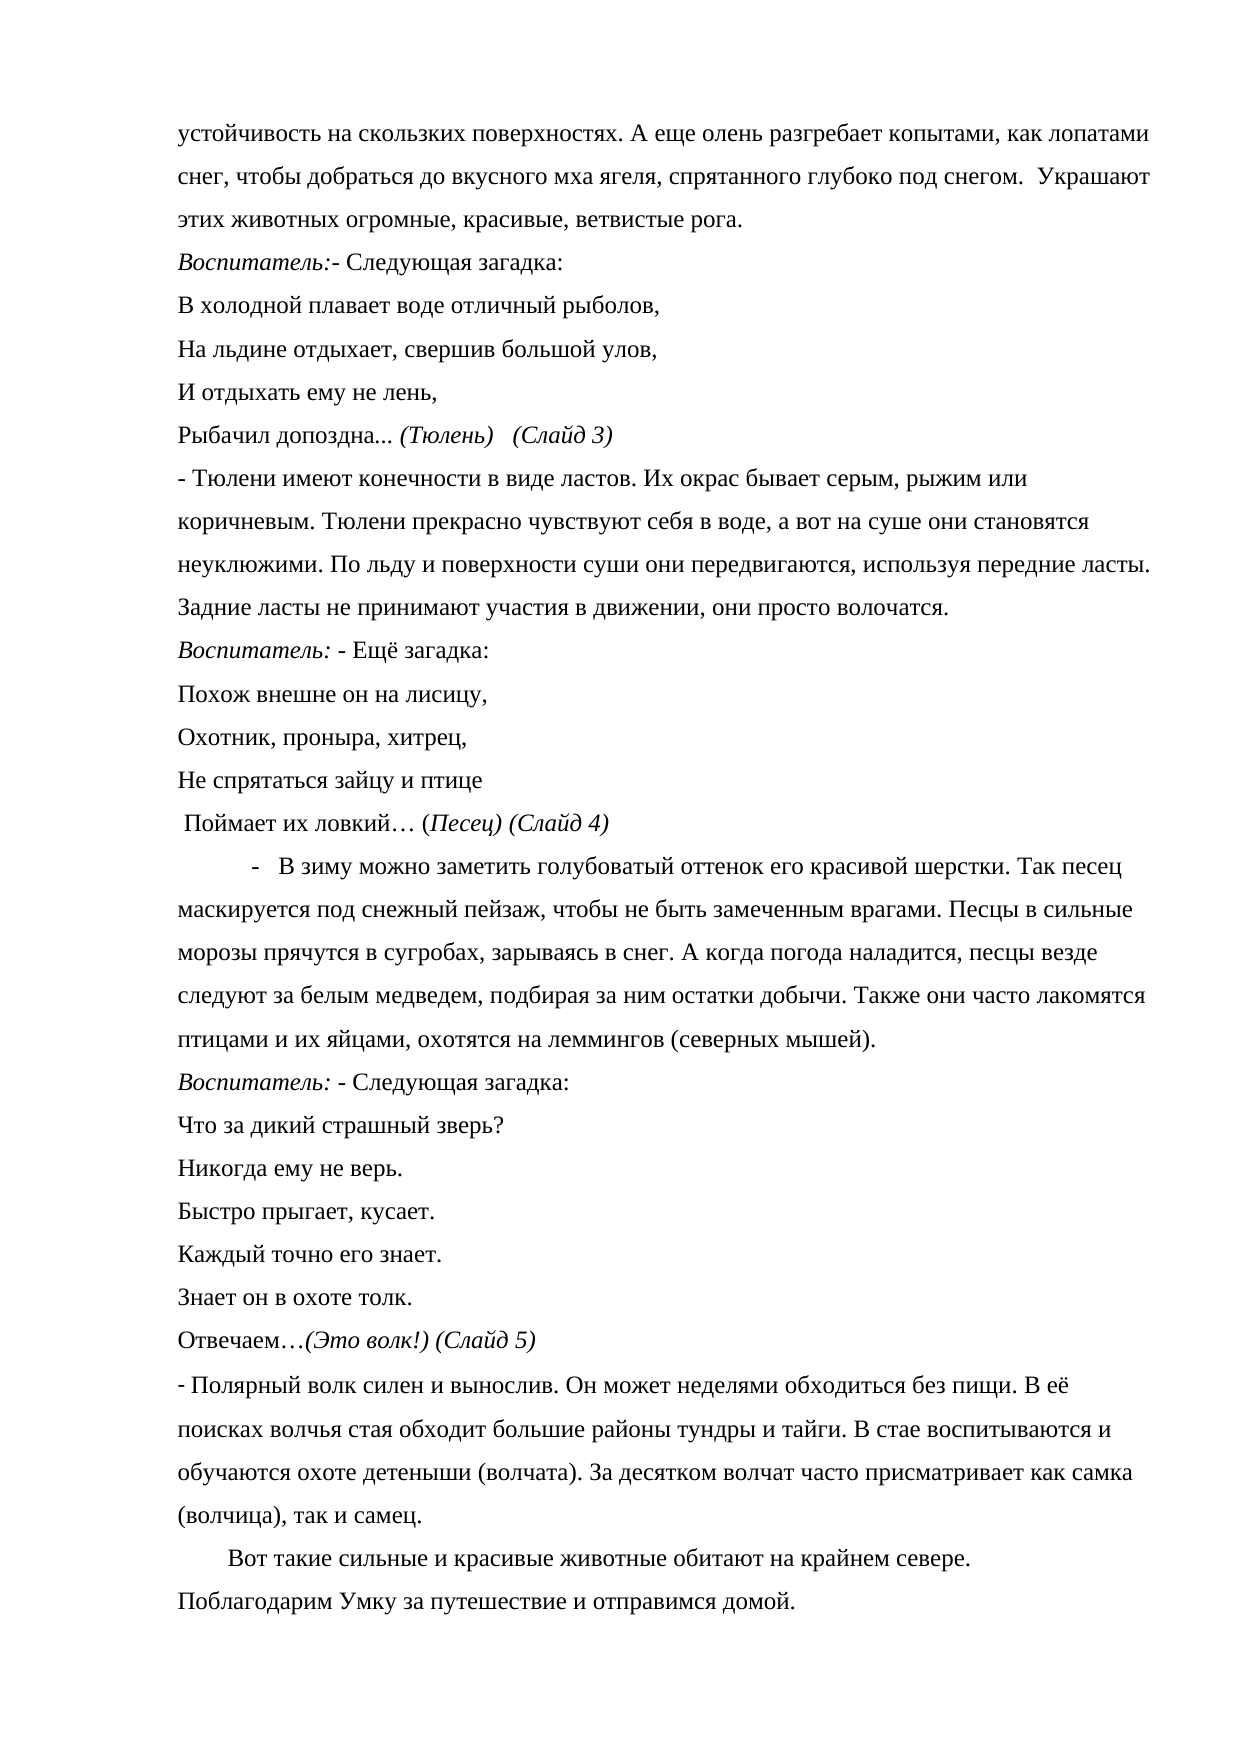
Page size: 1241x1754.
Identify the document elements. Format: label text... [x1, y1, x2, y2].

text Воспитатель: - Ещё загадка: [177, 636, 1152, 664]
text Воспитатель: - Следующая загадка: [177, 1067, 1152, 1096]
text Похож внешне он на лисицу, [177, 679, 1152, 707]
text Воспитатель:- Следующая загадка: [177, 247, 1152, 276]
text Поймает их ловкий… (Песец) (Слайд 4) [177, 808, 1152, 837]
text На льдине отдыхает, свершив большой улов, [177, 334, 1152, 362]
text Что за дикий страшный зверь? [177, 1110, 1152, 1139]
text Рыбачил допоздна... (Тюлень) (Слайд 3) [177, 420, 1152, 449]
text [177, 118, 1152, 233]
text И отдыхать ему не лень, [177, 377, 1152, 406]
text - Полярный волк силен и вынослив. Он может неделями обходиться без пищи. В её поисках волчья стая обходит большие районы тундры и тайги. В стае воспитываются и обучаются охоте детеныши (волчата). За десятком волчат часто присматривает как самка (волчица), так и самец. [177, 1369, 1152, 1529]
text Вот такие сильные и красивые животные обитают на крайнем севере. [177, 1543, 1152, 1572]
text Отвечаем…(Это волк!) (Слайд 5) [177, 1326, 1152, 1354]
text В холодной плавает воде отличный рыболов, [177, 291, 1152, 319]
text Охотник, проныра, хитрец, [177, 722, 1152, 751]
text Знает он в охоте толк. [177, 1282, 1152, 1311]
text Каждый точно его знает. [177, 1239, 1152, 1268]
text Не спрятаться зайцу и птице [177, 765, 1152, 794]
text - Тюлени имеют конечности в виде ластов. Их окрас бывает серым, рыжим или коричневым. Тюлени прекрасно чувствуют себя в воде, а вот на суше они становятся неуклюжими. По льду и поверхности суши они передвигаются, используя передние ласты. Задние ласты не принимают участия в движении, они просто волочатся. [177, 463, 1152, 621]
text Поблагодарим Умку за путешествие и отправимся домой. [177, 1586, 1152, 1615]
text - В зиму можно заметить голубоватый оттенок его красивой шерстки. Так песец маскируется под снежный пейзаж, чтобы не быть замеченным врагами. Песцы в сильные морозы прячутся в сугробах, зарываясь в снег. А когда погода наладится, песцы везде следуют за белым медведем, подбирая за ним остатки добычи. Также они часто лакомятся птицами и их яйцами, охотятся на леммингов (северных мышей). [177, 851, 1152, 1052]
text Никогда ему не верь. [177, 1153, 1152, 1182]
text Быстро прыгает, кусает. [177, 1196, 1152, 1225]
